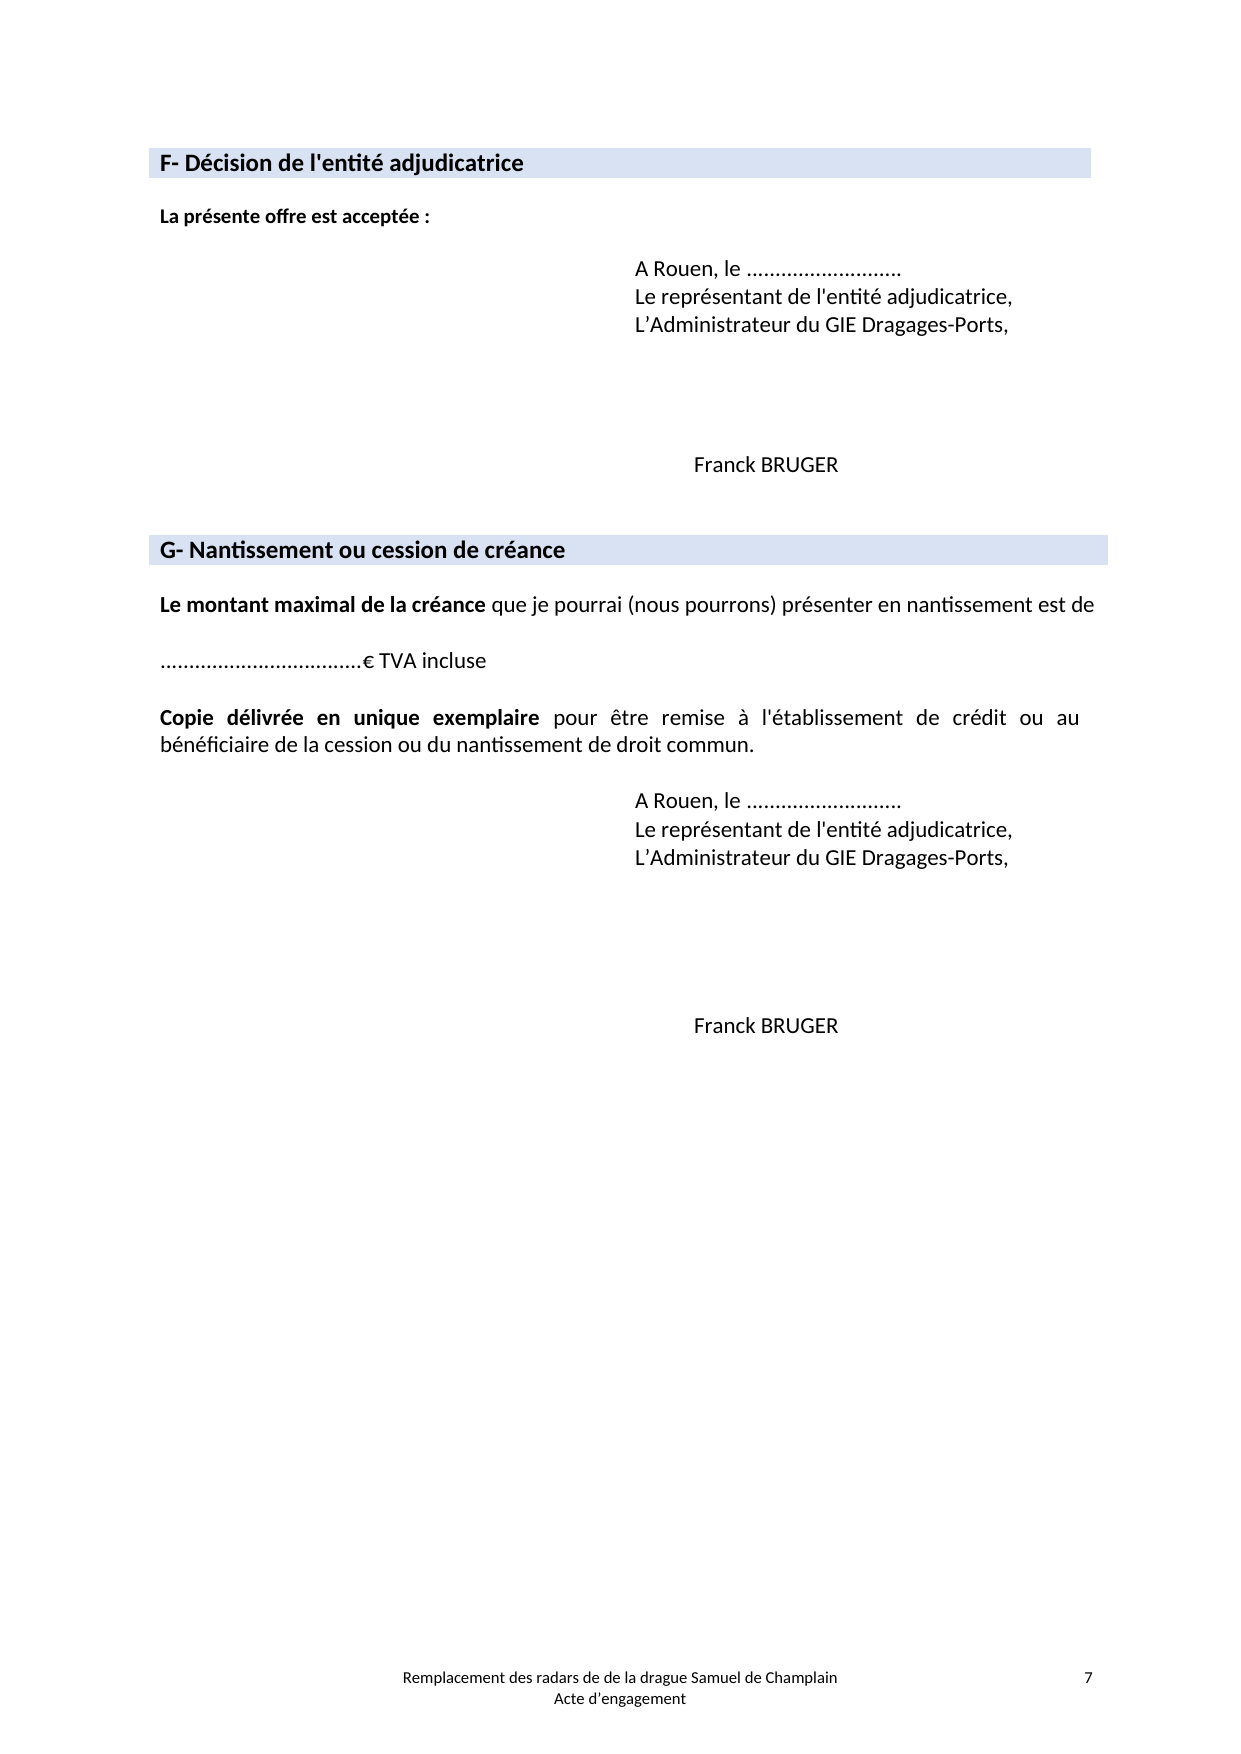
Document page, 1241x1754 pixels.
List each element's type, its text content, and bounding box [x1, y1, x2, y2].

text Le représentant de l'entité adjudicatrice, [635, 815, 1081, 843]
table_header F- Décision de l'entité adjudicatrice [149, 148, 1091, 178]
text Franck BRUGER [694, 1011, 1081, 1039]
text ...................................€ TVA incluse [160, 647, 1128, 674]
text Franck BRUGER [694, 451, 1081, 478]
text A Rouen, le ........................... [635, 254, 1081, 282]
text Le représentant de l'entité adjudicatrice, [635, 282, 1081, 310]
text La présente offre est acceptée : [160, 203, 1081, 229]
text L’Administrateur du GIE Dragages-Ports, [635, 843, 1081, 871]
table_header G- Nantissement ou cession de créance [149, 535, 1108, 565]
text L’Administrateur du GIE Dragages-Ports, [635, 310, 1081, 338]
text Copie délivrée en unique exemplaire pour être remise à l'établissement de crédit ou au bénéficiaire de la cession ou du nantissement de droit commun. [160, 703, 1081, 759]
text Le montant maximal de la créance que je pourrai (nous pourrons) présenter en nantissement est de [160, 591, 1128, 618]
text A Rouen, le ........................... [635, 787, 1081, 815]
